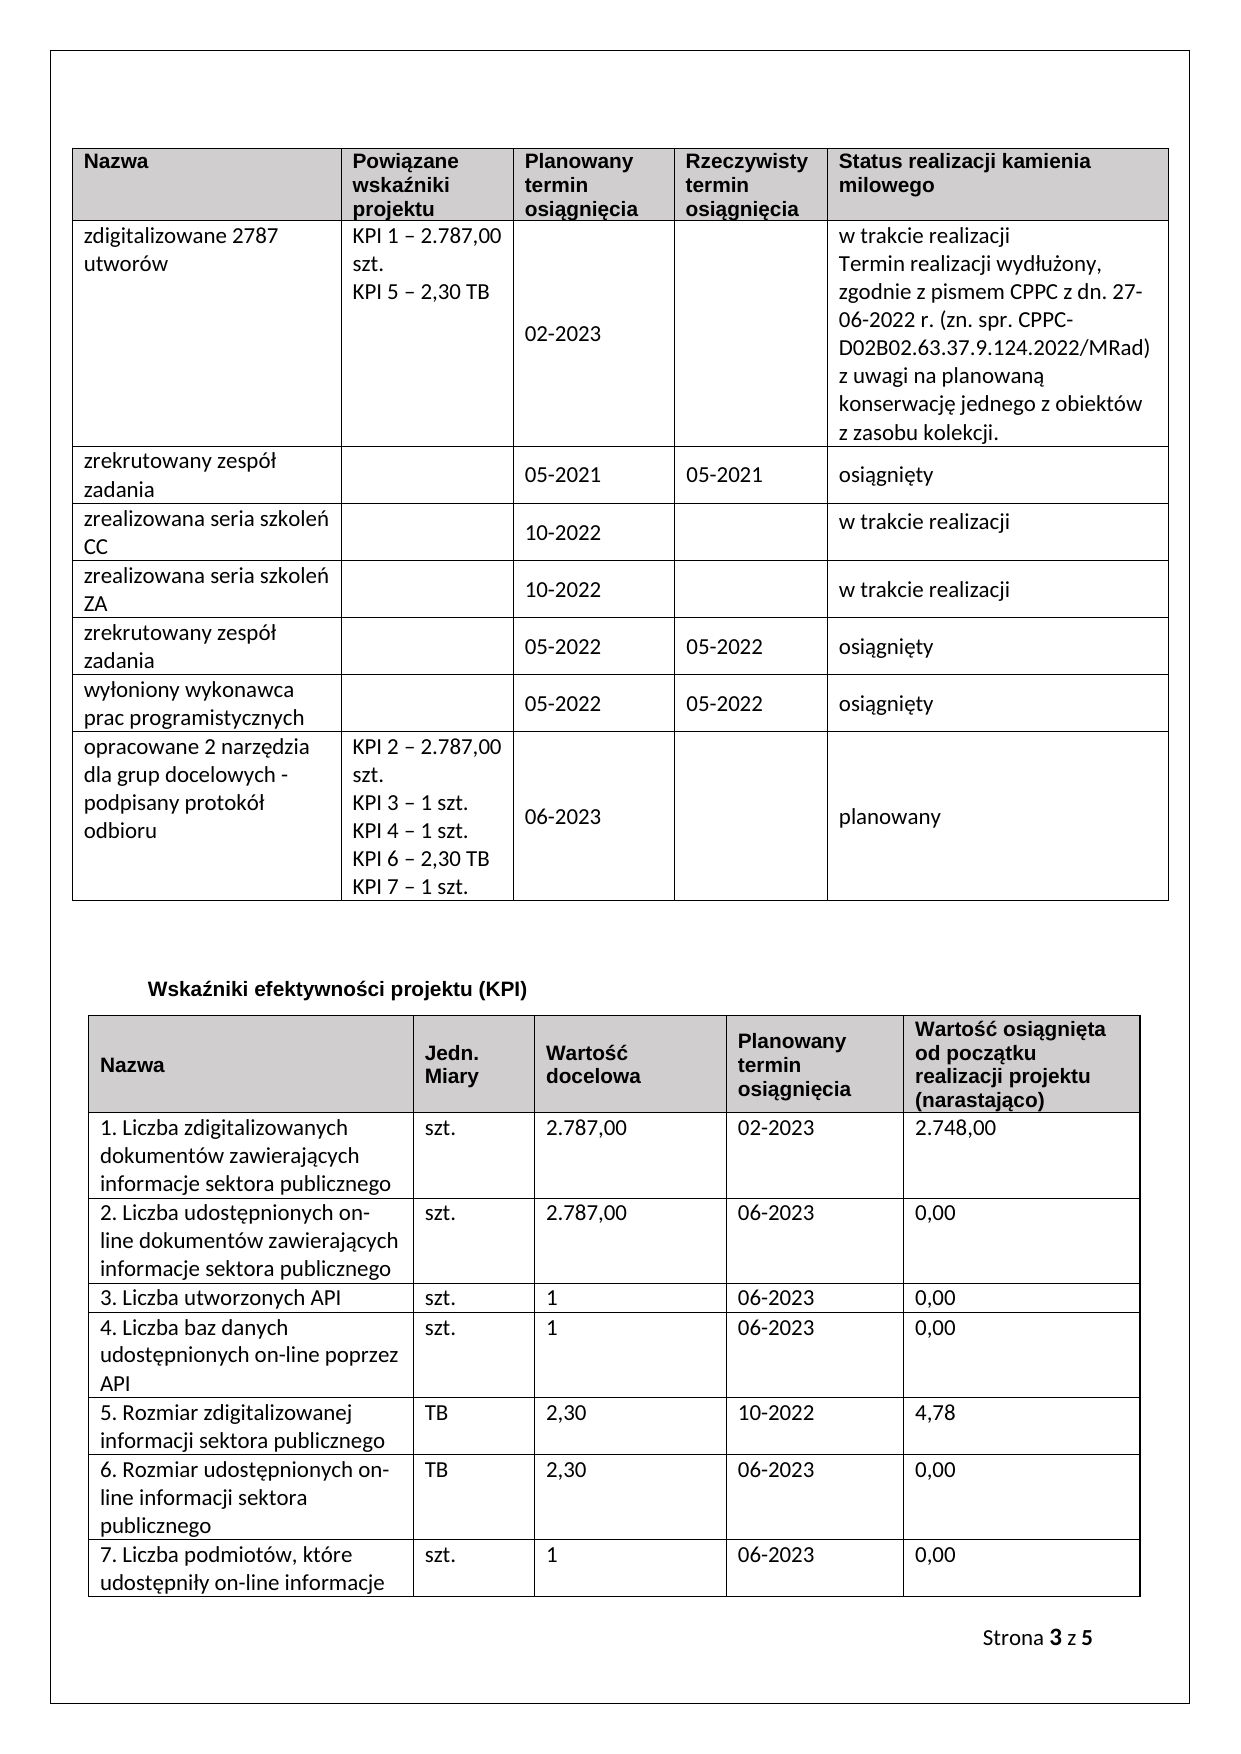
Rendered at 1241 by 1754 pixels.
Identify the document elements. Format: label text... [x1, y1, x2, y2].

table_cell zrekrutowany zespół zadania [73, 447, 341, 503]
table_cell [89, 1540, 413, 1596]
table_cell KPI 1 – 2.787,00 szt. KPI 5 – 2,30 TB [342, 221, 513, 446]
table_cell 05-2021 [675, 447, 827, 503]
table_cell [342, 447, 513, 503]
table_cell 05-2021 [514, 447, 674, 503]
table_cell opracowane 2 narzędzia dla grup docelowych - podpisany protokół odbioru [73, 732, 341, 900]
table_header Planowany termin osiągnięcia [514, 149, 674, 220]
table_cell 06-2023 [727, 1284, 903, 1312]
table_cell 10-2022 [514, 504, 674, 560]
table_header Powiązane wskaźniki projektu [342, 149, 513, 220]
table_cell szt. [414, 1284, 534, 1312]
table_cell 06-2023 [727, 1313, 903, 1397]
table_cell [675, 561, 827, 617]
table_cell [342, 504, 513, 560]
table_cell 2,30 [535, 1398, 726, 1454]
table_cell zrealizowana seria szkoleń CC [73, 504, 341, 560]
table_cell zrekrutowany zespół zadania [73, 618, 341, 674]
table_cell 3. Liczba utworzonych API [89, 1284, 413, 1312]
table_cell zdigitalizowane 2787 utworów [73, 221, 341, 446]
table_cell osiągnięty [828, 618, 1168, 674]
table_header Nazwa [73, 149, 341, 220]
table_cell 4. Liczba baz danych udostępnionych on-line poprzez API [89, 1313, 413, 1397]
table_cell 0,00 [904, 1540, 1139, 1596]
table_cell 1. Liczba zdigitalizowanych dokumentów zawierających informacje sektora publicznego [89, 1113, 413, 1197]
table_header Wartość osiągnięta od początku realizacji projektu (narastająco) [904, 1016, 1139, 1112]
table_cell 2.787,00 [535, 1113, 726, 1197]
table_cell szt. [414, 1540, 534, 1596]
table_cell [675, 732, 827, 900]
table_header Status realizacji kamienia milowego [828, 149, 1168, 220]
table_cell 1 [535, 1313, 726, 1397]
table_cell [342, 618, 513, 674]
table_cell 05-2022 [675, 618, 827, 674]
table_cell 0,00 [904, 1455, 1139, 1539]
table_cell planowany [828, 732, 1168, 900]
table_cell 0,00 [904, 1313, 1139, 1397]
table_cell TB [414, 1398, 534, 1454]
table_header Jedn. Miary [414, 1016, 534, 1112]
table_cell 1 [535, 1540, 726, 1596]
table_cell 02-2023 [727, 1113, 903, 1197]
table_cell 0,00 [904, 1284, 1139, 1312]
table_cell 0,00 [904, 1199, 1139, 1282]
table_cell [675, 504, 827, 560]
table_cell [342, 675, 513, 731]
table_cell KPI 2 – 2.787,00 szt. KPI 3 – 1 szt. KPI 4 – 1 szt. KPI 6 – 2,30 TB KPI 7 – 1 szt. [342, 732, 513, 900]
table_cell 2. Liczba udostępnionych on-line dokumentów zawierających informacje sektora publicznego [89, 1199, 413, 1282]
table_cell szt. [414, 1313, 534, 1397]
table_cell 2.748,00 [904, 1113, 1139, 1197]
table_header Rzeczywisty termin osiągnięcia [675, 149, 827, 220]
table_header Wartość docelowa [535, 1016, 726, 1112]
table_cell [675, 221, 827, 446]
table_cell szt. [414, 1113, 534, 1197]
table_cell 05-2022 [514, 675, 674, 731]
table_cell osiągnięty [828, 447, 1168, 503]
table_cell zrealizowana seria szkoleń ZA [73, 561, 341, 617]
table_cell w trakcie realizacji Termin realizacji wydłużony, zgodnie z pismem CPPC z dn. 27-06-2022 r. (zn. spr. CPPC-D02B02.63.37.9.124.2022/MRad) z uwagi na planowaną konserwację jednego z obiektów z zasobu kolekcji. [828, 221, 1168, 446]
table_cell w trakcie realizacji [828, 561, 1168, 617]
table_header Planowany termin osiągnięcia [727, 1016, 903, 1112]
table_cell 10-2022 [514, 561, 674, 617]
text Wskaźniki efektywności projektu (KPI) [148, 977, 1093, 1001]
table_cell w trakcie realizacji [828, 504, 1168, 560]
table_cell 5. Rozmiar zdigitalizowanej informacji sektora publicznego [89, 1398, 413, 1454]
table_cell wyłoniony wykonawca prac programistycznych [73, 675, 341, 731]
table_cell 6. Rozmiar udostępnionych on-line informacji sektora publicznego [89, 1455, 413, 1539]
table_cell [342, 561, 513, 617]
table_cell 06-2023 [514, 732, 674, 900]
table_cell 2.787,00 [535, 1199, 726, 1282]
table_cell 4,78 [904, 1398, 1139, 1454]
table_cell 2,30 [535, 1455, 726, 1539]
table_cell 10-2022 [727, 1398, 903, 1454]
table_cell 05-2022 [675, 675, 827, 731]
table_cell 05-2022 [514, 618, 674, 674]
table_cell 06-2023 [727, 1455, 903, 1539]
table_header Nazwa [89, 1016, 413, 1112]
table_cell 06-2023 [727, 1199, 903, 1282]
table_cell szt. [414, 1199, 534, 1282]
table_cell TB [414, 1455, 534, 1539]
table_cell 1 [535, 1284, 726, 1312]
table_cell 06-2023 [727, 1540, 903, 1596]
table_cell osiągnięty [828, 675, 1168, 731]
table_cell 02-2023 [514, 221, 674, 446]
